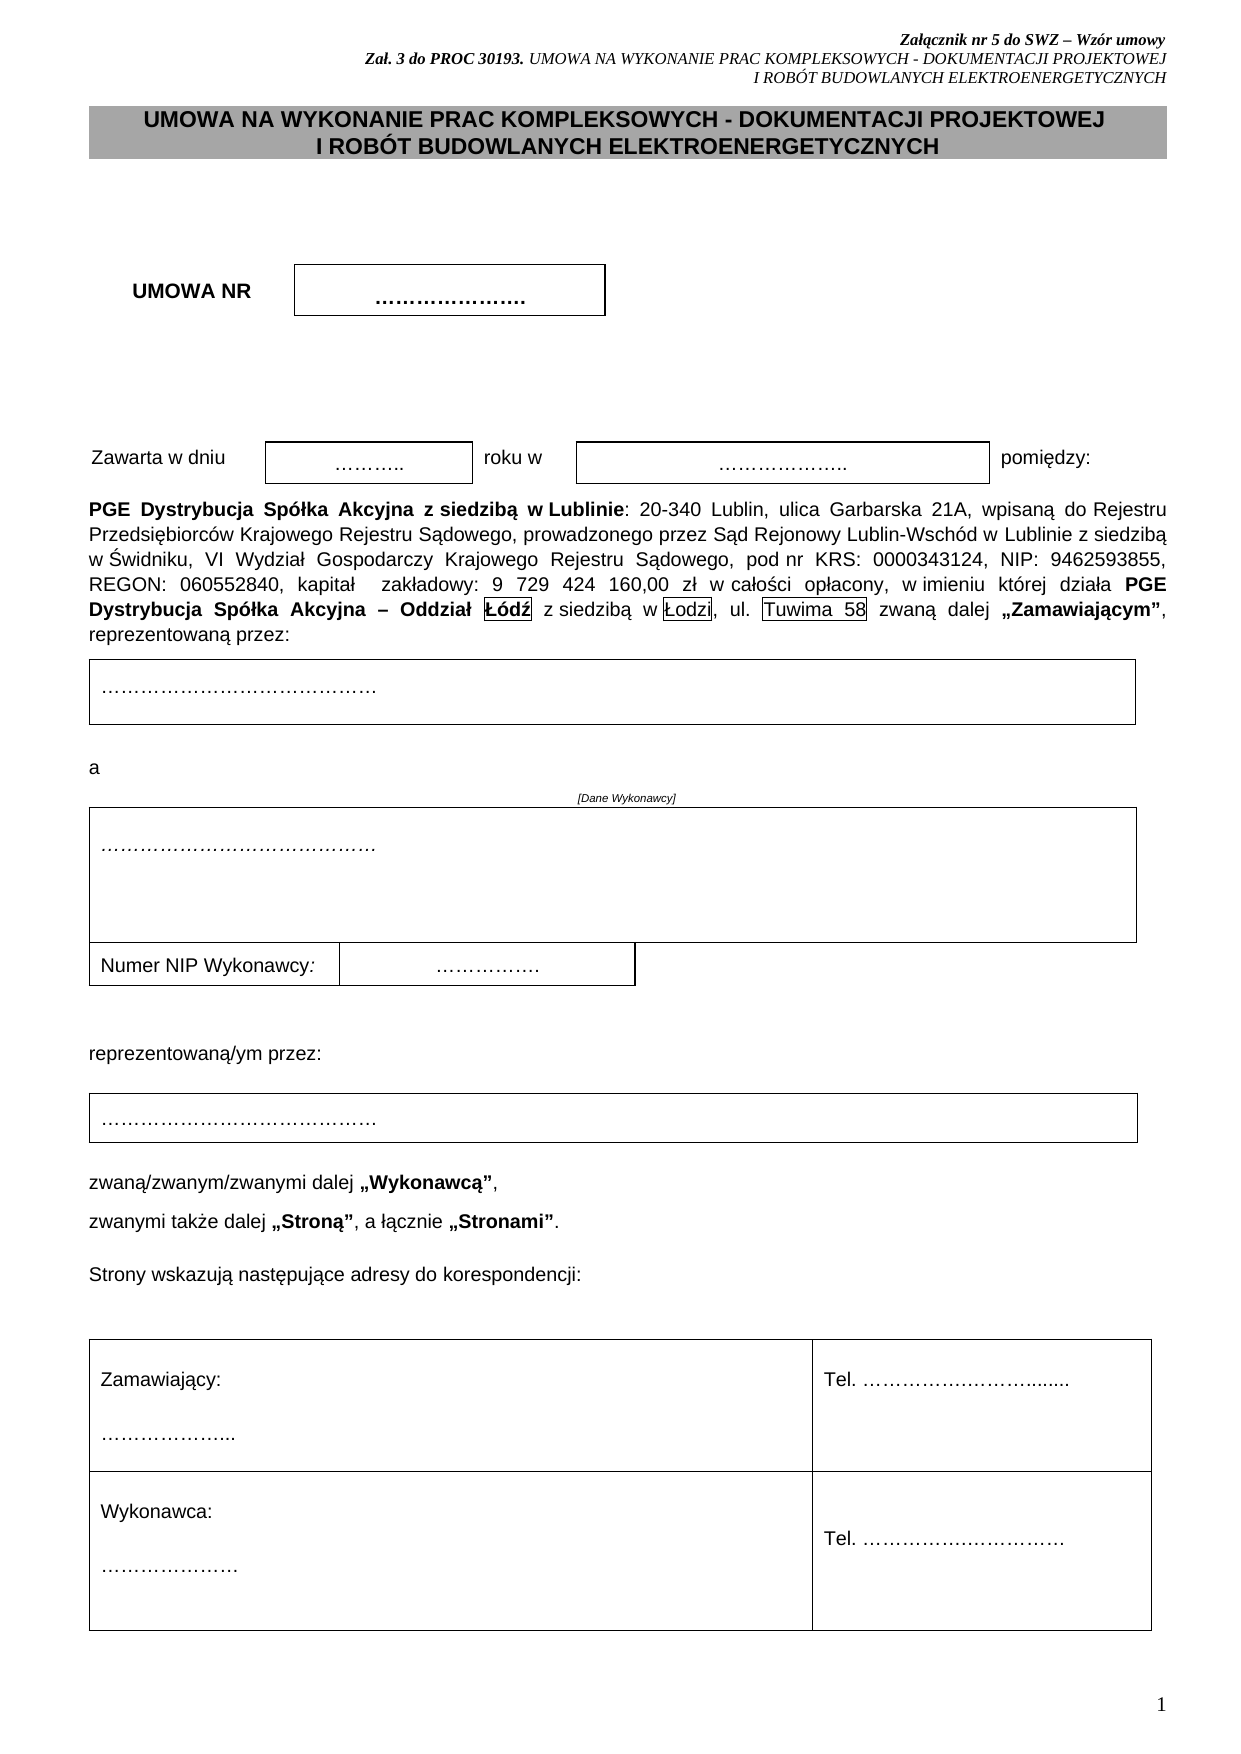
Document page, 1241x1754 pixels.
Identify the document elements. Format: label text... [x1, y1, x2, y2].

table_header Tel. …………….………........ [813, 1340, 1151, 1471]
text [Dane Wykonawcy] [89, 779, 1167, 807]
table_cell Numer NIP Wykonawcy: [90, 943, 339, 985]
table_header …………………………………… [90, 808, 1136, 942]
text Strony wskazują następujące adresy do korespondencji: [89, 1259, 1167, 1286]
text UMOWA NA WYKONANIE PRAC KOMPLEKSOWYCH - DOKUMENTACJI PROJEKTOWEJ I ROBÓT BUDOWLANYCH ELEKTROENERGETYCZNYCH [89, 106, 1167, 159]
table_cell Wykonawca: ………………… [90, 1472, 812, 1630]
text reprezentowaną/ym przez: [89, 1038, 1167, 1066]
text zwaną/zwanym/zwanymi dalej „Wykonawcą”, [89, 1168, 1167, 1195]
table_header …………………………………… [90, 660, 1135, 724]
table_header …………………. [295, 265, 604, 315]
table_header pomiędzy: [990, 441, 1240, 483]
table_header roku w [473, 441, 576, 483]
table_header ……………….. [577, 443, 989, 483]
text a [89, 752, 1167, 779]
text PGE Dystrybucja Spółka Akcyjna z siedzibą w Lublinie: 20-340 Lublin, ulica Garbarska 21A, wpisaną do Rejestru Przedsiębiorców Krajowego Rejestru Sądowego, prowadzonego przez Sąd Rejonowy Lublin-Wschód w Lublinie z siedzibą w Świdniku, VI Wydział Gospodarczy Krajowego Rejestru Sądowego, pod nr KRS: 0000343124, NIP: 9462593855, REGON: 060552840, kapitał zakładowy: 9 729 424 160,00 zł w całości opłacony, w imieniu której działa PGE Dystrybucja Spółka Akcyjna – Oddział Łódź z siedzibą w Łodzi, ul. Tuwima 58 zwaną dalej „Zamawiającym”, reprezentowaną przez: [89, 496, 1167, 646]
table_header ……….. [266, 443, 472, 483]
table_cell ……………. [340, 943, 634, 985]
table_header UMOWA NR [89, 264, 294, 315]
table_cell Tel. …………….…………… [813, 1472, 1151, 1630]
text zwanymi także dalej „Stroną”, a łącznie „Stronami”. [89, 1207, 1167, 1234]
table_header Zamawiający: ………………... [90, 1340, 812, 1471]
table_header Zawarta w dniu [80, 441, 265, 483]
table_header …………………………………… [90, 1094, 1137, 1142]
